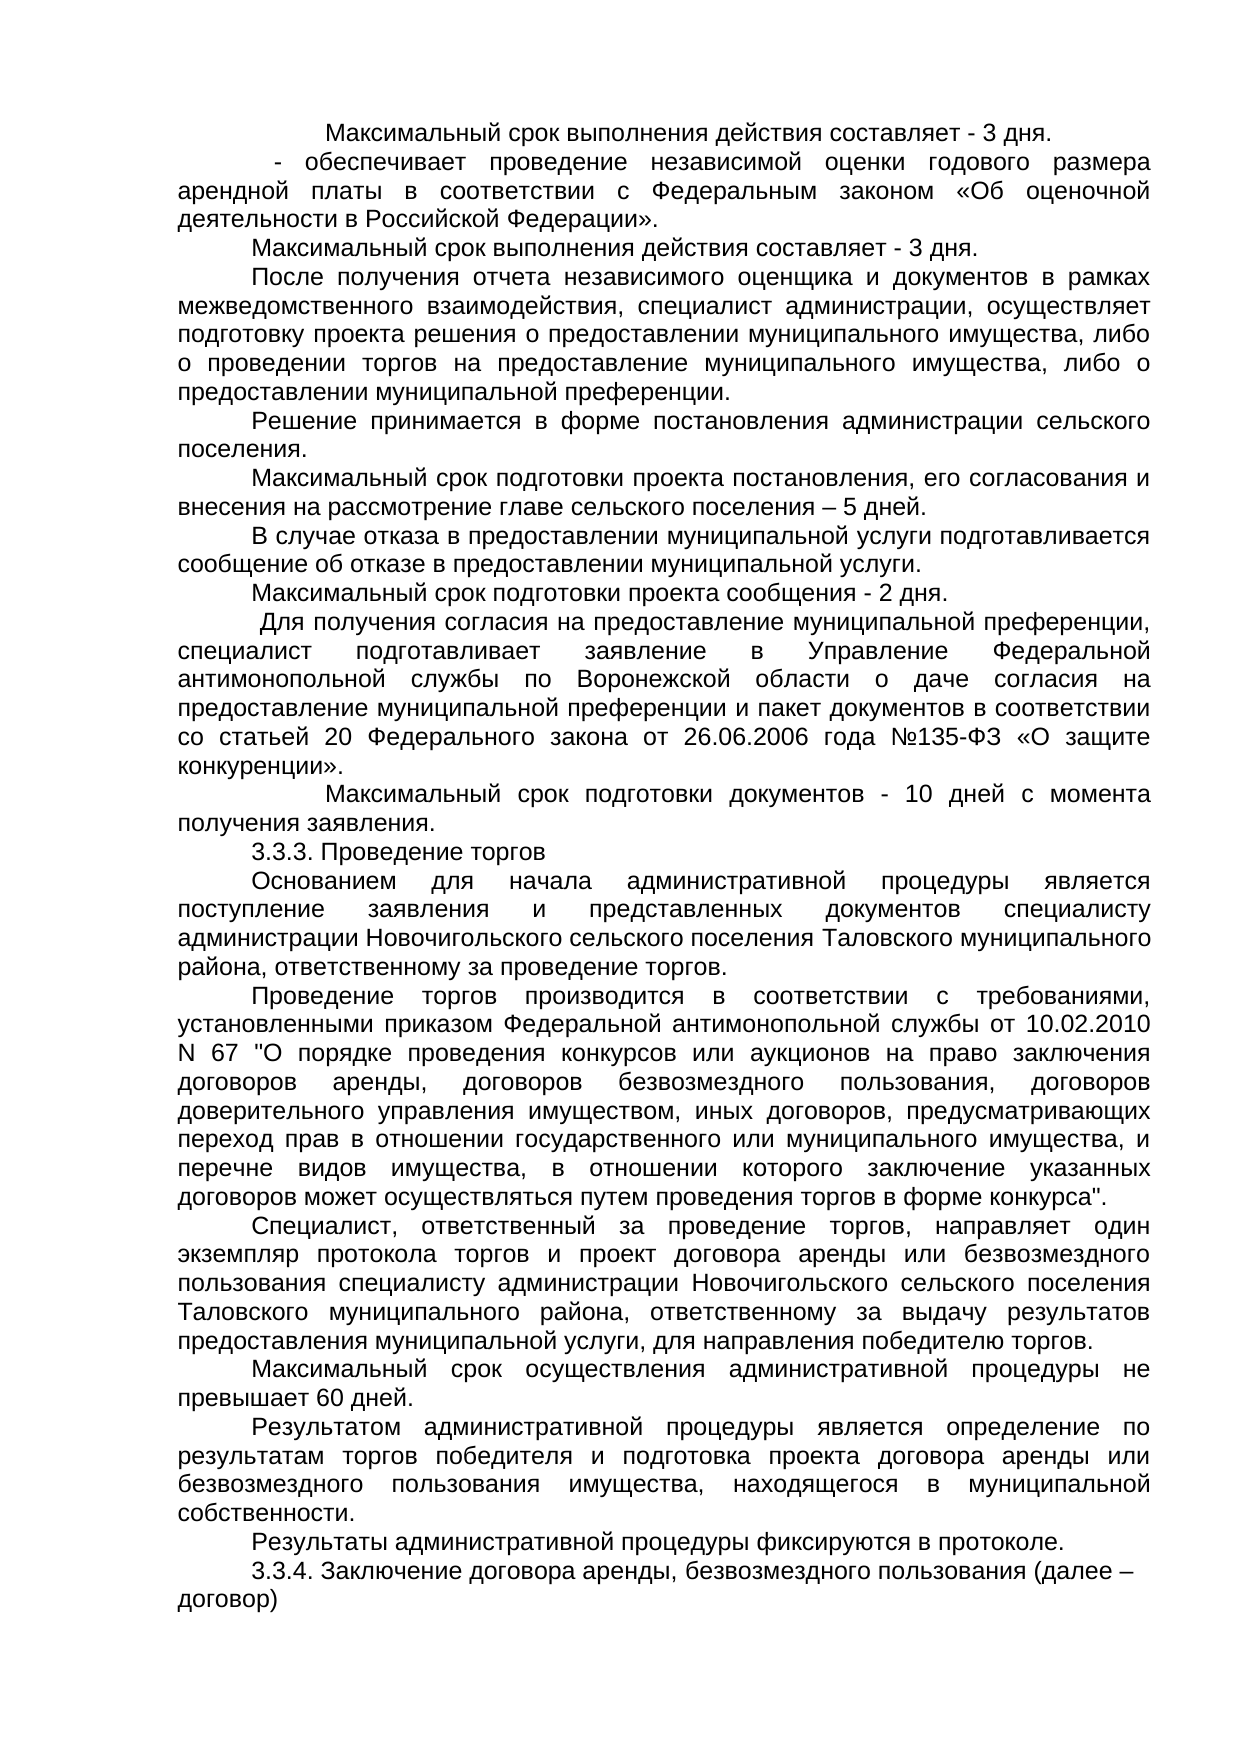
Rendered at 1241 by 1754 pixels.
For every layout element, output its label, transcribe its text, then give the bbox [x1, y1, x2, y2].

text Специалист, ответственный за проведение торгов, направляет один экземпляр протокола торгов и проект договора аренды или безвозмездного пользования специалисту администрации Новочигольского сельского поселения Таловского муниципального района, ответственному за выдачу результатов предоставления муниципальной услуги, для направления победителю торгов. [177, 1211, 1152, 1354]
text Максимальный срок осуществления административной процедуры не превышает 60 дней. [177, 1354, 1152, 1412]
text Максимальный срок подготовки проекта постановления, его согласования и внесения на рассмотрение главе сельского поселения – 5 дней. [177, 463, 1152, 521]
text В случае отказа в предоставлении муниципальной услуги подготавливается сообщение об отказе в предоставлении муниципальной услуги. [177, 521, 1152, 578]
text 3.3.3. Проведение торгов [177, 837, 1152, 866]
text Для получения согласия на предоставление муниципальной преференции, специалист подготавливает заявление в Управление Федеральной антимонопольной службы по Воронежской области о даче согласия на предоставление муниципальной преференции и пакет документов в соответствии со статьей 20 Федерального закона от 26.06.2006 года №135-ФЗ «О защите конкуренции». [177, 607, 1152, 779]
text Проведение торгов производится в соответствии с требованиями, установленными приказом Федеральной антимонопольной службы от 10.02.2010 N 67 "О порядке проведения конкурсов или аукционов на право заключения договоров аренды, договоров безвозмездного пользования, договоров доверительного управления имуществом, иных договоров, предусматривающих переход прав в отношении государственного или муниципального имущества, и перечне видов имущества, в отношении которого заключение указанных договоров может осуществляться путем проведения торгов в форме конкурса". [177, 981, 1152, 1211]
text Максимальный срок подготовки проекта сообщения - 2 дня. [177, 578, 1152, 607]
text После получения отчета независимого оценщика и документов в рамках межведомственного взаимодействия, специалист администрации, осуществляет подготовку проекта решения о предоставлении муниципального имущества, либо о проведении торгов на предоставление муниципального имущества, либо о предоставлении муниципальной преференции. [177, 262, 1152, 406]
text Максимальный срок выполнения действия составляет - 3 дня. [177, 118, 1152, 147]
text Максимальный срок подготовки документов - 10 дней с момента получения заявления. [177, 779, 1152, 837]
text Максимальный срок выполнения действия составляет - 3 дня. [177, 233, 1152, 262]
text 3.3.4. Заключение договора аренды, безвозмездного пользования (далее –договор) [177, 1556, 1152, 1613]
text - обеспечивает проведение независимой оценки годового размера арендной платы в соответствии с Федеральным законом «Об оценочной деятельности в Российской Федерации». [177, 147, 1152, 233]
text Решение принимается в форме постановления администрации сельского поселения. [177, 406, 1152, 463]
text Результаты административной процедуры фиксируются в протоколе. [177, 1527, 1152, 1556]
text Результатом административной процедуры является определение по результатам торгов победителя и подготовка проекта договора аренды или безвозмездного пользования имущества, находящегося в муниципальной собственности. [177, 1412, 1152, 1527]
text Основанием для начала административной процедуры является поступление заявления и представленных документов специалисту администрации Новочигольского сельского поселения Таловского муниципального района, ответственному за проведение торгов. [177, 866, 1152, 981]
